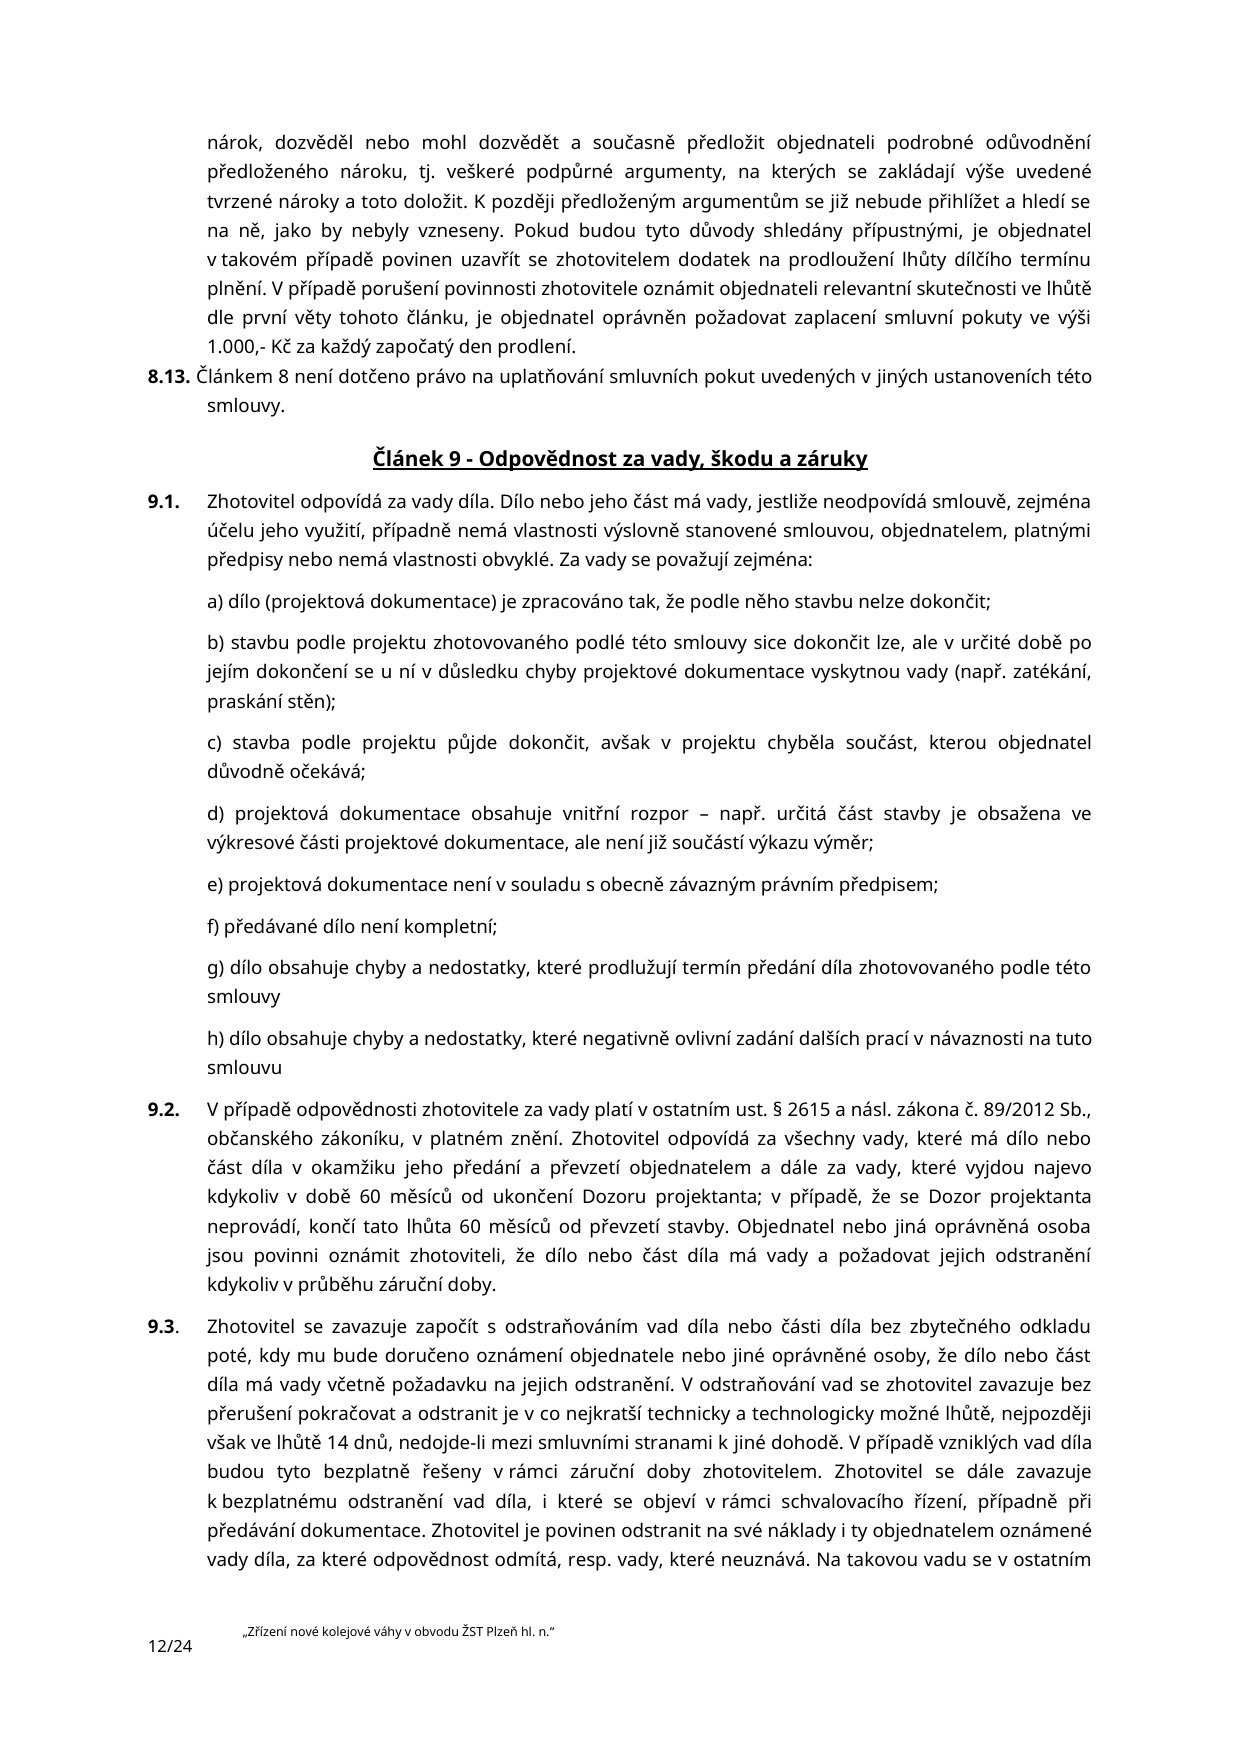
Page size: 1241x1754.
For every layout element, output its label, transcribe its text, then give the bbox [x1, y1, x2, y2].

subtitle 9.2. V případě odpovědnosti zhotovitele za vady platí v ostatním ust. § 2615 a násl. zákona č. 89/2012 Sb., občanského zákoníku, v platném znění. Zhotovitel odpovídá za všechny vady, které má dílo nebo část díla v okamžiku jeho předání a převzetí objednatelem a dále za vady, které vyjdou najevo kdykoliv v době 60 měsíců od ukončení Dozoru projektanta; v případě, že se Dozor projektanta neprovádí, končí tato lhůta 60 měsíců od převzetí stavby. Objednatel nebo jiná oprávněná osoba jsou povinni oznámit zhotoviteli, že dílo nebo část díla má vady a požadovat jejich odstranění kdykoliv v průběhu záruční doby. [148, 1093, 1092, 1297]
subtitle e) projektová dokumentace není v souladu s obecně závazným právním předpisem; [207, 868, 1092, 897]
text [148, 1310, 1092, 1572]
subtitle d) projektová dokumentace obsahuje vnitřní rozpor – např. určitá část stavby je obsažena ve výkresové části projektové dokumentace, ale není již součástí výkazu výměr; [207, 797, 1092, 856]
subtitle f) předávané dílo není kompletní; [207, 910, 1092, 939]
text 8.13. Článkem 8 není dotčeno právo na uplatňování smluvních pokut uvedených v jiných ustanoveních této smlouvy. [148, 360, 1092, 418]
subtitle a) dílo (projektová dokumentace) je zpracováno tak, že podle něho stavbu nelze dokončit; [207, 585, 1092, 614]
subtitle 9.1. Zhotovitel odpovídá za vady díla. Dílo nebo jeho část má vady, jestliže neodpovídá smlouvě, zejména účelu jeho využití, případně nemá vlastnosti výslovně stanovené smlouvou, objednatelem, platnými předpisy nebo nemá vlastnosti obvyklé. Za vady se považují zejména: [148, 485, 1092, 572]
subtitle b) stavbu podle projektu zhotovovaného podlé této smlouvy sice dokončit lze, ale v určité době po jejím dokončení se u ní v důsledku chyby projektové dokumentace vyskytnou vady (např. zatékání, praskání stěn); [207, 626, 1092, 714]
subtitle h) dílo obsahuje chyby a nedostatky, které negativně ovlivní zadání dalších prací v návaznosti na tuto smlouvu [207, 1022, 1092, 1081]
subtitle g) dílo obsahuje chyby a nedostatky, které prodlužují termín předání díla zhotovovaného podle této smlouvy [207, 951, 1092, 1010]
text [148, 126, 1092, 360]
subtitle c) stavba podle projektu půjde dokončit, avšak v projektu chyběla součást, kterou objednatel důvodně očekává; [207, 726, 1092, 785]
subtitle Článek 9 - Odpovědnost za vady, škodu a záruky [148, 443, 1092, 472]
